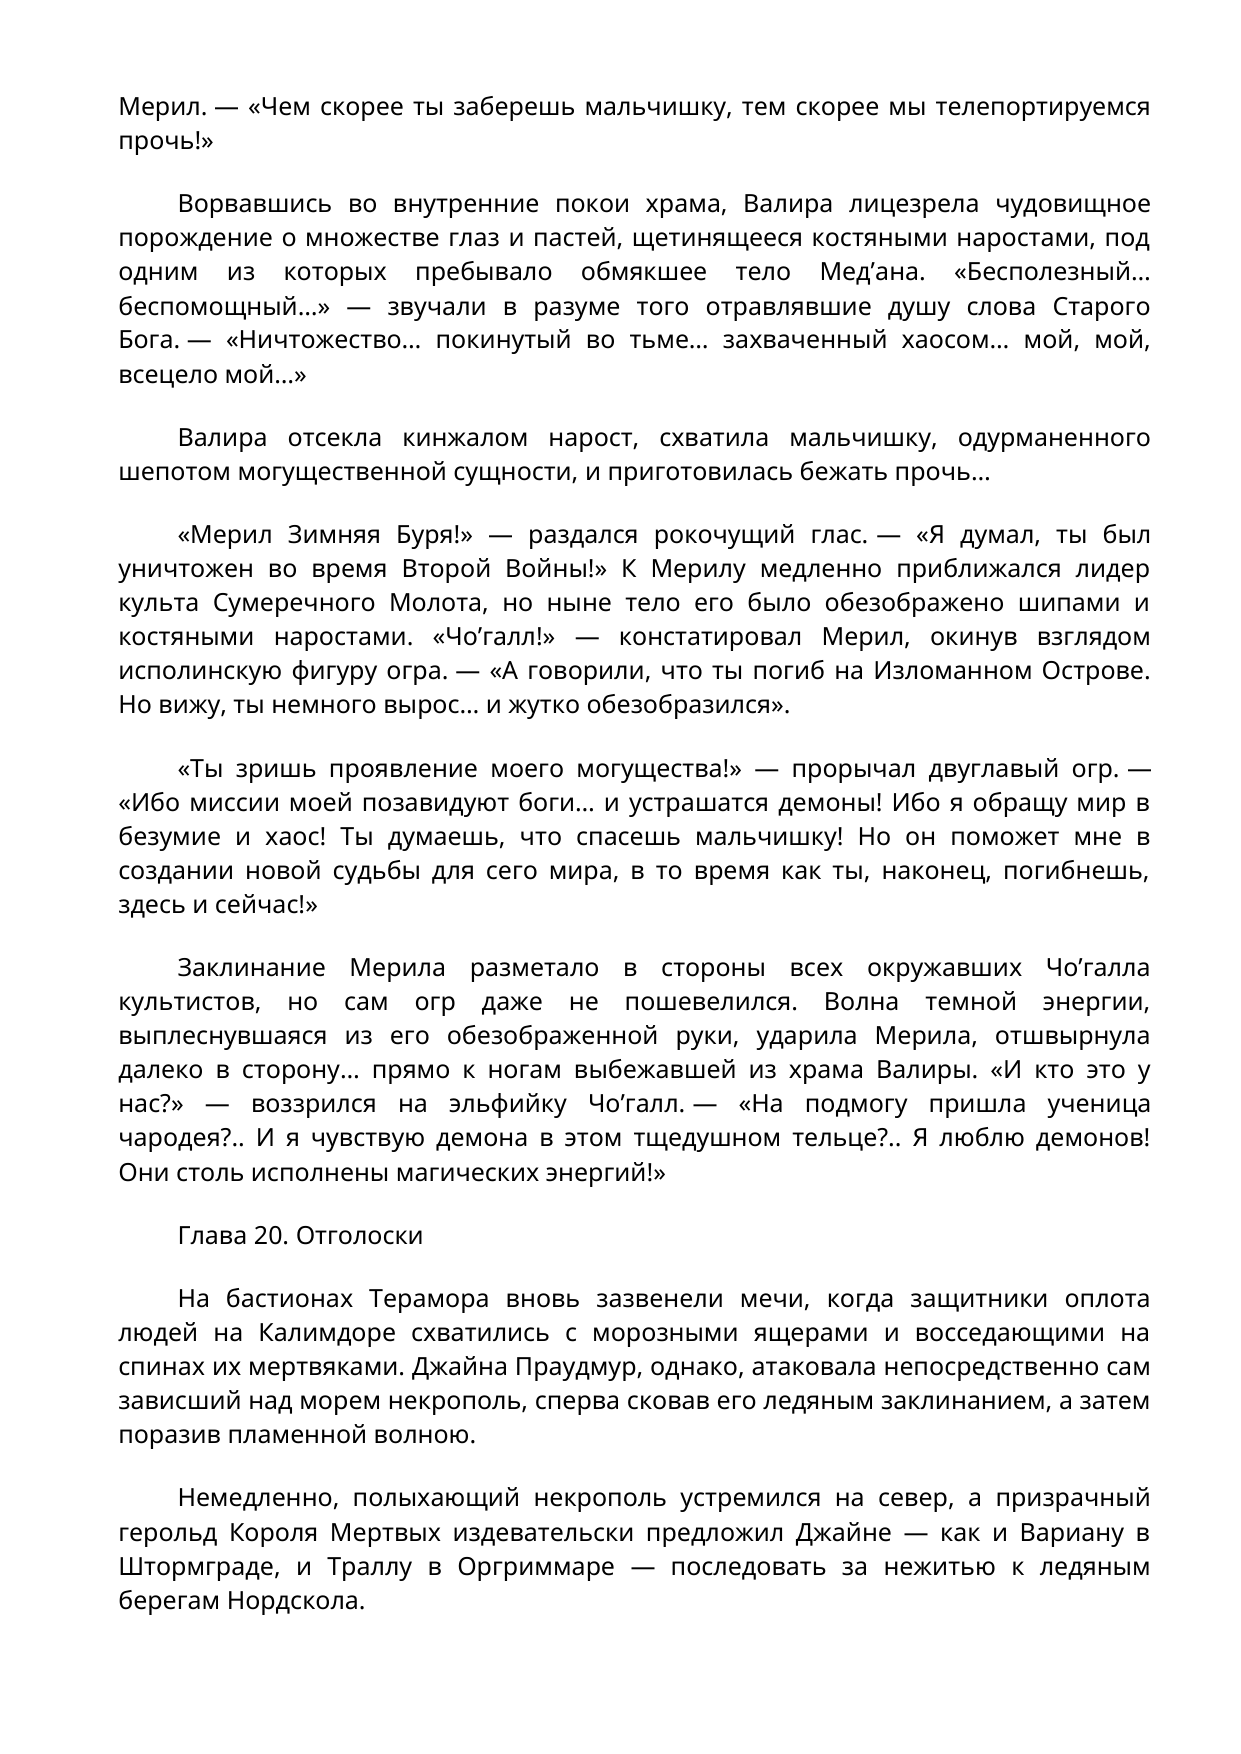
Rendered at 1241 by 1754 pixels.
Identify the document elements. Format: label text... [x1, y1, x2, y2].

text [118, 89, 1152, 157]
text Ворвавшись во внутренние покои храма, Валира лицезрела чудовищное порождение о множестве глаз и пастей, щетинящееся костяными наростами, под одним из которых пребывало обмякшее тело Мед’ана. «Бесполезный… беспомощный…» — звучали в разуме того отравлявшие душу слова Старого Бога. — «Ничтожество… покинутый во тьме… захваченный хаосом… мой, мой, всецело мой…» [118, 186, 1152, 390]
text «Мерил Зимняя Буря!» — раздался рокочущий глас. — «Я думал, ты был уничтожен во время Второй Войны!» К Мерилу медленно приближался лидер культа Сумеречного Молота, но ныне тело его было обезображено шипами и костяными наростами. «Чо’галл!» — констатировал Мерил, окинув взглядом исполинскую фигуру огра. — «А говорили, что ты погиб на Изломанном Острове. Но вижу, ты немного вырос… и жутко обезобразился». [118, 517, 1152, 721]
text Заклинание Мерила разметало в стороны всех окружавших Чо’галла культистов, но сам огр даже не пошевелился. Волна темной энергии, выплеснувшаяся из его обезображенной руки, ударила Мерила, отшвырнула далеко в сторону… прямо к ногам выбежавшей из храма Валиры. «И кто это у нас?» — воззрился на эльфийку Чо’галл. — «На подмогу пришла ученица чародея?.. И я чувствую демона в этом тщедушном тельце?.. Я люблю демонов! Они столь исполнены магических энергий!» [118, 950, 1152, 1188]
text Немедленно, полыхающий некрополь устремился на север, а призрачный герольд Короля Мертвых издевательски предложил Джайне — как и Вариану в Штормграде, и Траллу в Оргриммаре — последовать за нежитью к ледяным берегам Нордскола. [118, 1480, 1152, 1616]
text На бастионах Терамора вновь зазвенели мечи, когда защитники оплота людей на Калимдоре схватились с морозными ящерами и восседающими на спинах их мертвяками. Джайна Праудмур, однако, атаковала непосредственно сам зависший над морем некрополь, сперва сковав его ледяным заклинанием, а затем поразив пламенной волною. [118, 1281, 1152, 1451]
text Глава 20. Отголоски [118, 1217, 1152, 1251]
text «Ты зришь проявление моего могущества!» — прорычал двуглавый огр. — «Ибо миссии моей позавидуют боги… и устрашатся демоны! Ибо я обращу мир в безумие и хаос! Ты думаешь, что спасешь мальчишку! Но он поможет мне в создании новой судьбы для сего мира, в то время как ты, наконец, погибнешь, здесь и сейчас!» [118, 750, 1152, 921]
text Валира отсекла кинжалом нарост, схватила мальчишку, одурманенного шепотом могущественной сущности, и приготовилась бежать прочь… [118, 419, 1152, 488]
